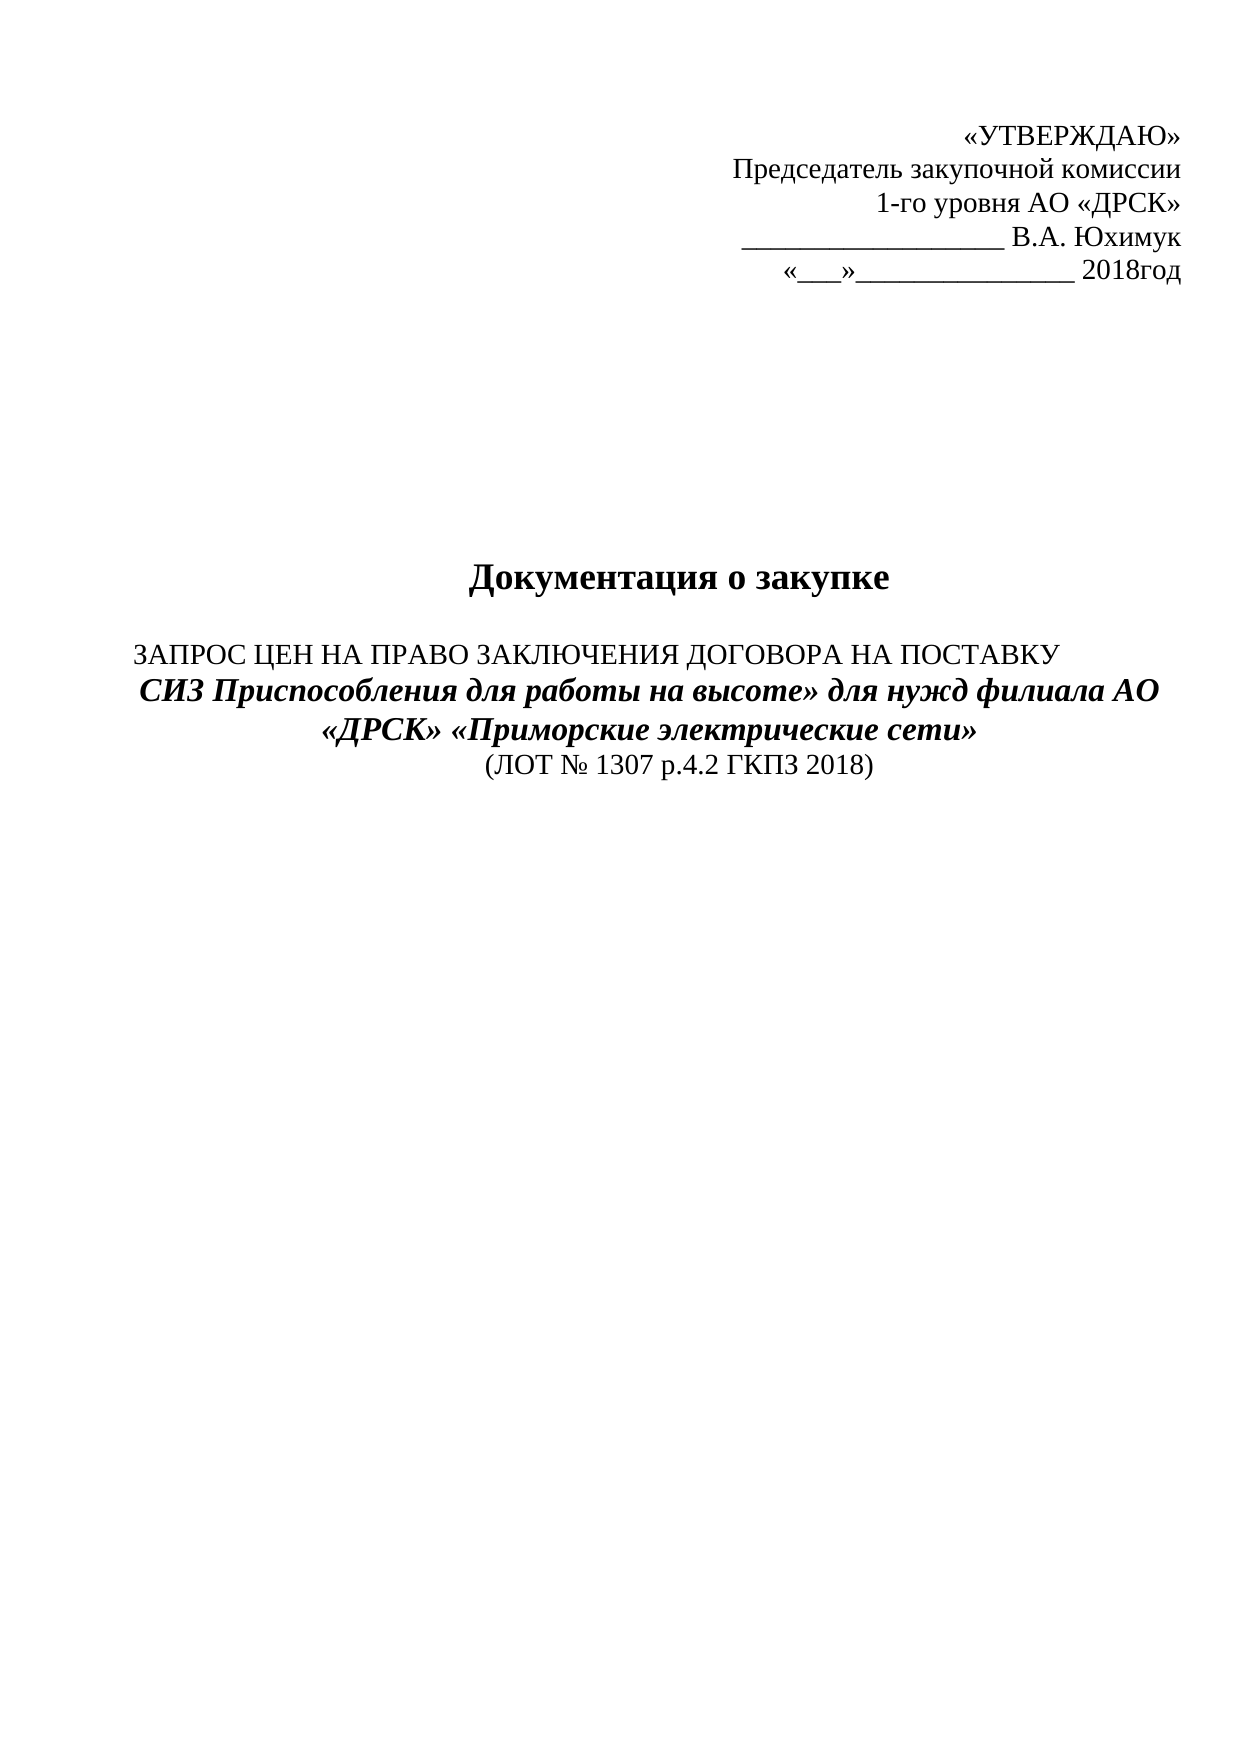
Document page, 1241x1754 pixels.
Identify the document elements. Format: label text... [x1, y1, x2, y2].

text Документация о закупке [118, 554, 1181, 597]
text Председатель закупочной комиссии [604, 152, 1181, 185]
text «УТВЕРЖДАЮ» [604, 118, 1181, 152]
text «___»_______________ 2018год [604, 252, 1181, 286]
list ЗАПРОС ЦЕН НА ПРАВО ЗАКЛЮЧЕНИЯ ДОГОВОРА НА ПОСТАВКУ [133, 637, 1181, 671]
text 1-го уровня АО «ДРСК» [604, 185, 1181, 219]
text __________________ В.А. Юхимук [604, 219, 1181, 252]
text СИЗ Приспособления для работы на высоте» для нужд филиала АО «ДРСК» «Приморские электрические сети» [118, 671, 1181, 747]
text (ЛОТ № 1307 р.4.2 ГКПЗ 2018) [118, 747, 1181, 781]
